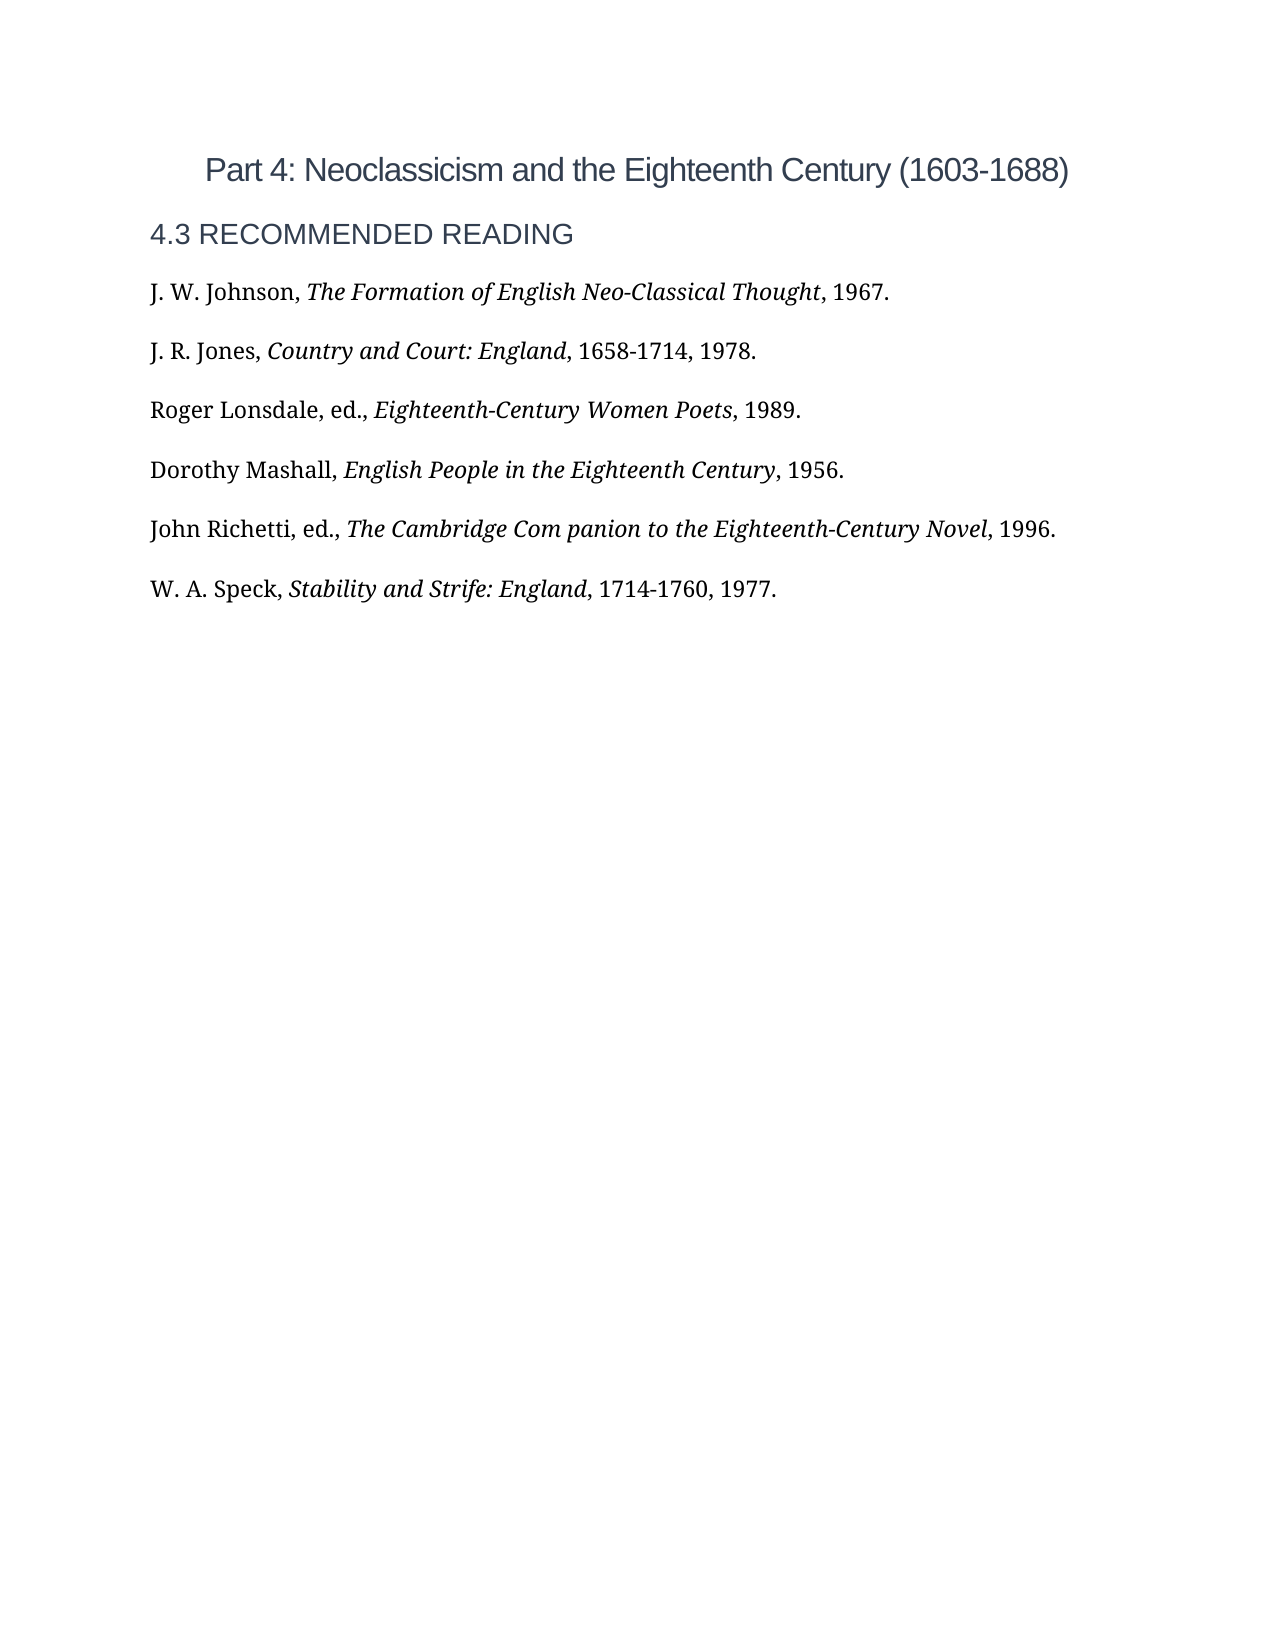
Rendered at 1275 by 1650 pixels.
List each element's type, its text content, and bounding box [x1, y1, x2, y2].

text John Richetti, ed., The Cambridge Com panion to the Eighteenth-Century Novel, 1996. [150, 513, 1125, 544]
text J. W. Johnson, The Formation of English Neo-Classical Thought, 1967. [150, 276, 1125, 307]
text Dorothy Mashall, English People in the Eighteenth Century, 1956. [150, 454, 1125, 485]
text W. A. Speck, Stability and Strife: England, 1714-1760, 1977. [150, 573, 1125, 604]
text J. R. Jones, Country and Court: England, 1658-1714, 1978. [150, 335, 1125, 366]
subtitle 4.3 RECOMMENDED READING [150, 217, 1125, 251]
title Part 4: Neoclassicism and the Eighteenth Century (1603-1688) [150, 150, 1125, 188]
text Roger Lonsdale, ed., Eighteenth-Century Women Poets, 1989. [150, 394, 1125, 426]
